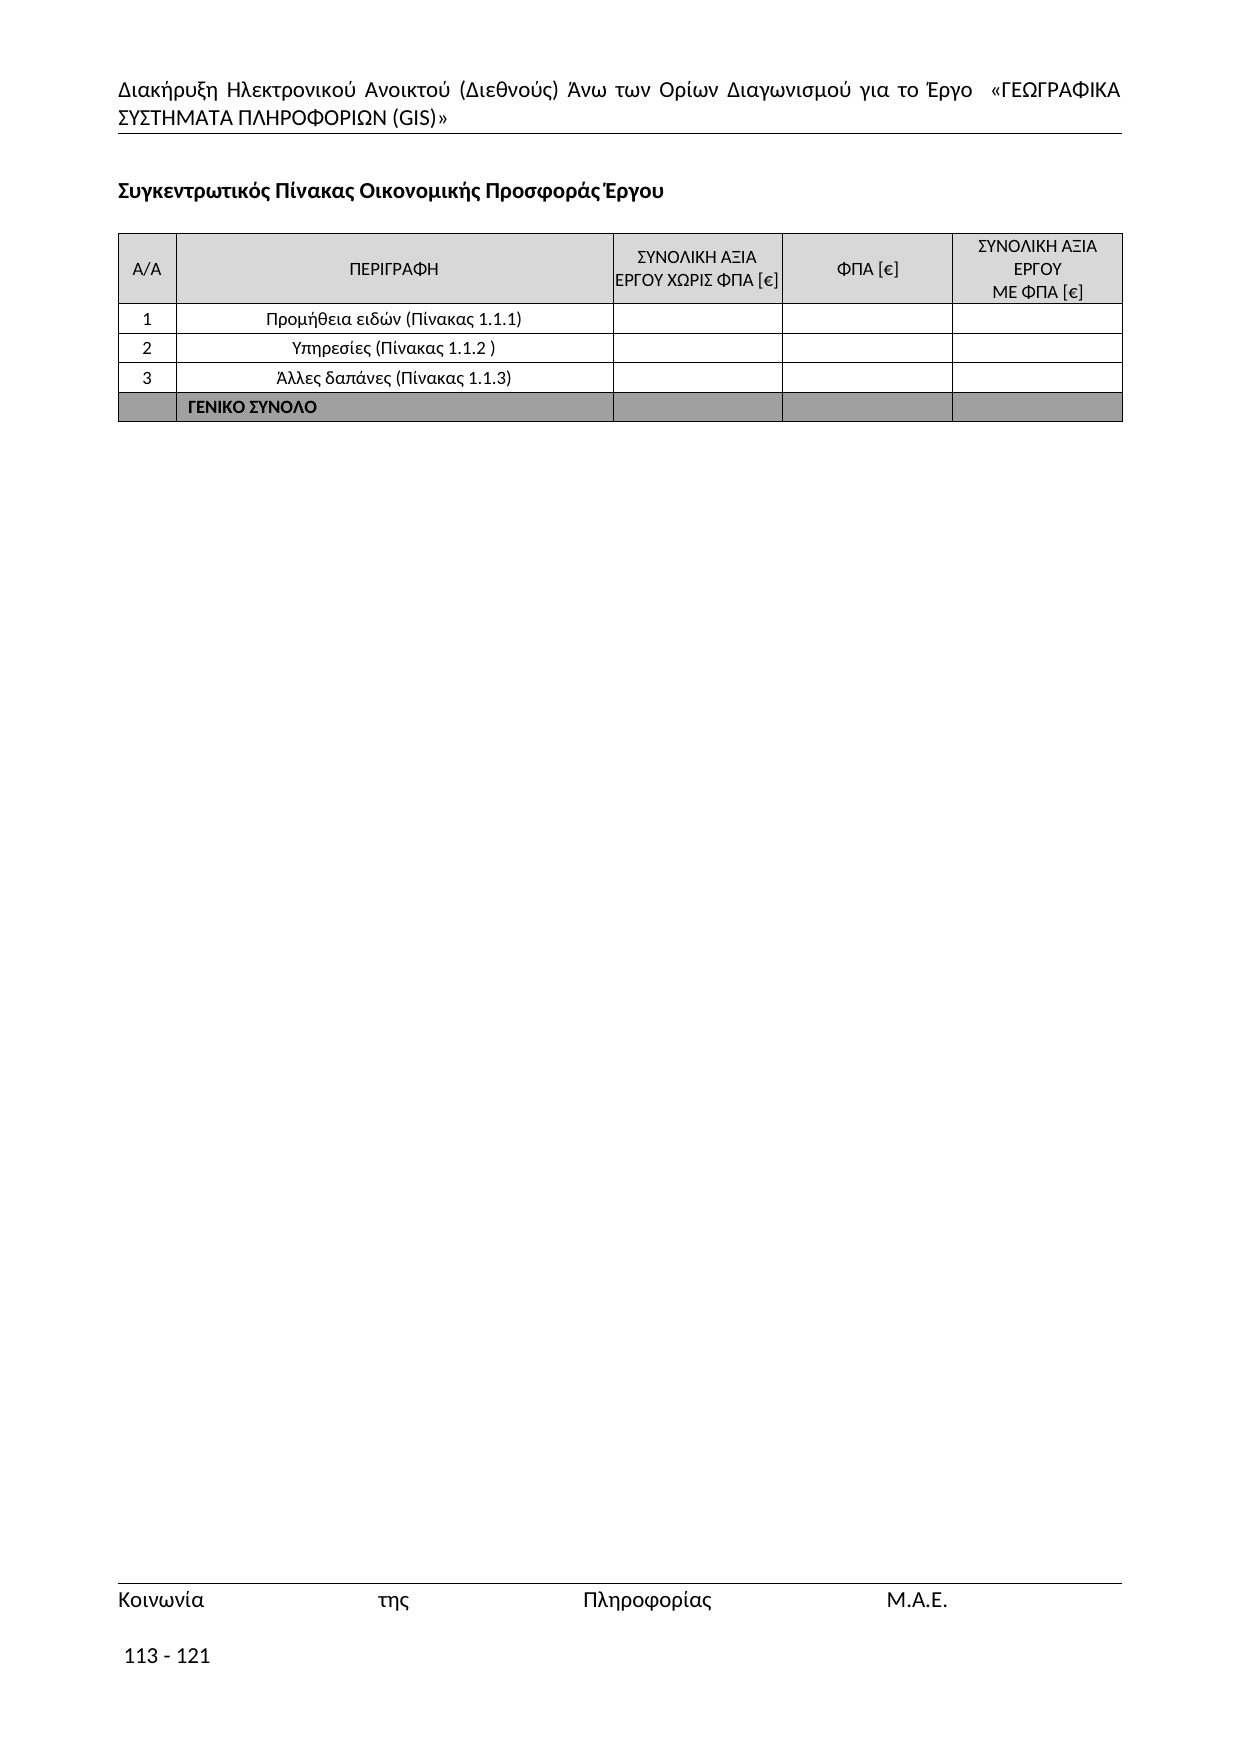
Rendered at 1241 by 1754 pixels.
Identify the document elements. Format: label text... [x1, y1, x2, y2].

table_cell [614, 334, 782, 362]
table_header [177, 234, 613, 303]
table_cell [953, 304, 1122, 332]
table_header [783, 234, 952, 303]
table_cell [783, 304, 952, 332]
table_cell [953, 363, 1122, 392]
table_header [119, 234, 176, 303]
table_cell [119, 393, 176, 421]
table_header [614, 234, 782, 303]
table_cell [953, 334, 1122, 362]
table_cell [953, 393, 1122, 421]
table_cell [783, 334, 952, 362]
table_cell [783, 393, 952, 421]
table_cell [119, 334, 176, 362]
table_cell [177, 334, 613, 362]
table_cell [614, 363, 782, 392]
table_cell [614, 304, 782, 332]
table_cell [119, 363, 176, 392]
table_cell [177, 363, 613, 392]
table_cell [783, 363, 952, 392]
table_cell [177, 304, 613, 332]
text Συγκεντρωτικός Πίνακας Οικονομικής Προσφοράς Έργου [118, 176, 1122, 204]
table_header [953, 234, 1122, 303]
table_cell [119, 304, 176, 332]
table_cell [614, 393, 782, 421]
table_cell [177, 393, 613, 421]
